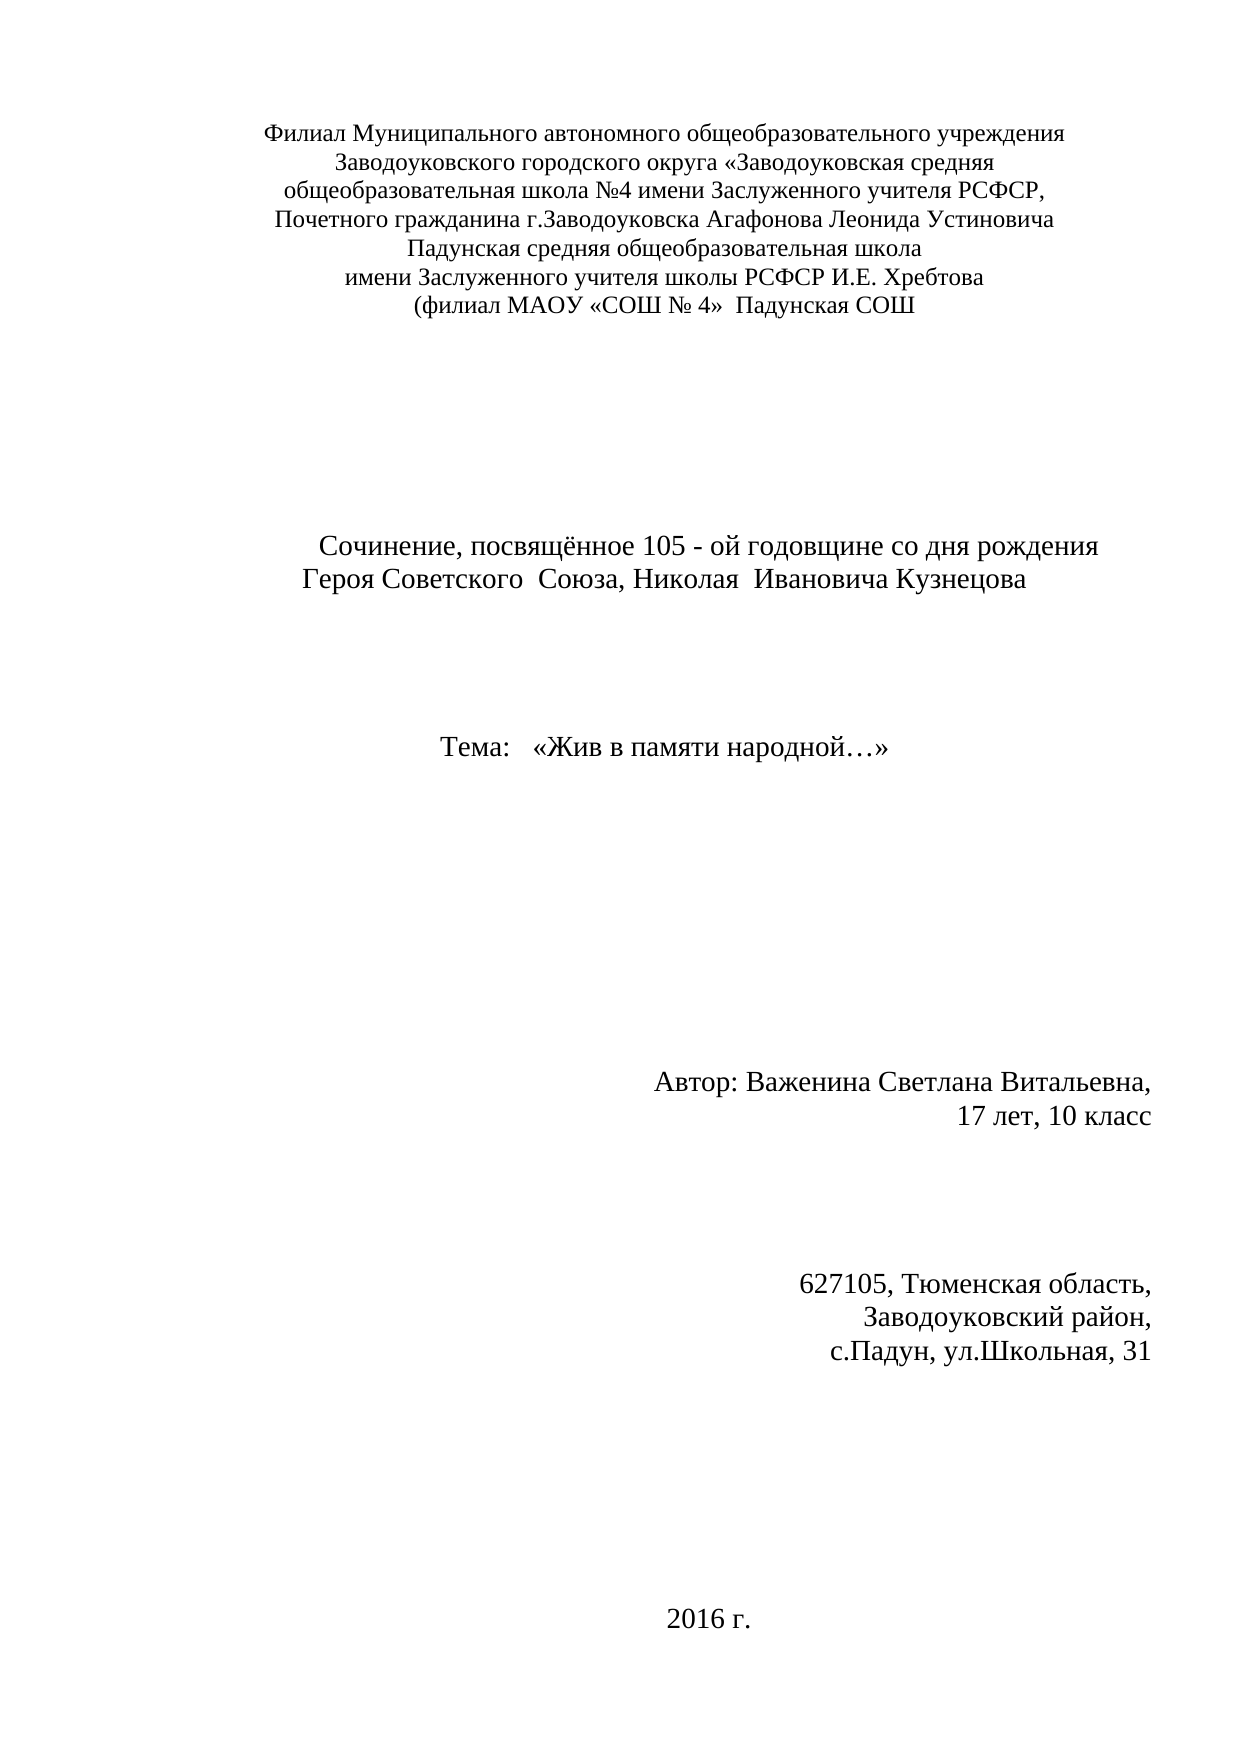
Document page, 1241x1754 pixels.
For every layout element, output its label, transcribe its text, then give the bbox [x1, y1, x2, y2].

text Заводоуковского городского округа «Заводоуковская средняя [177, 147, 1152, 176]
text 17 лет, 10 класс [177, 1098, 1152, 1132]
text 627105, Тюменская область, [177, 1266, 1152, 1299]
text (филиал МАОУ «СОШ № 4» Падунская СОШ [177, 291, 1152, 319]
text с.Падун, ул.Школьная, 31 [177, 1333, 1152, 1366]
text имени Заслуженного учителя школы РСФСР И.Е. Хребтова [177, 262, 1152, 291]
text Заводоуковский район, [177, 1299, 1152, 1333]
text Автор: Важенина Светлана Витальевна, [177, 1064, 1152, 1098]
text Сочинение, посвящённое 105 - ой годовщине со дня рождения Героя Советского Союза, Николая Ивановича Кузнецова [177, 528, 1152, 595]
text Тема: «Жив в памяти народной…» [177, 729, 1152, 763]
text Почетного гражданина г.Заводоуковска Агафонова Леонида Устиновича [177, 204, 1152, 233]
text общеобразовательная школа №4 имени Заслуженного учителя РСФСР, [177, 176, 1152, 204]
text 2016 г. [177, 1601, 1152, 1635]
text Филиал Муниципального автономного общеобразовательного учреждения [177, 118, 1152, 147]
text Падунская средняя общеобразовательная школа [177, 233, 1152, 262]
